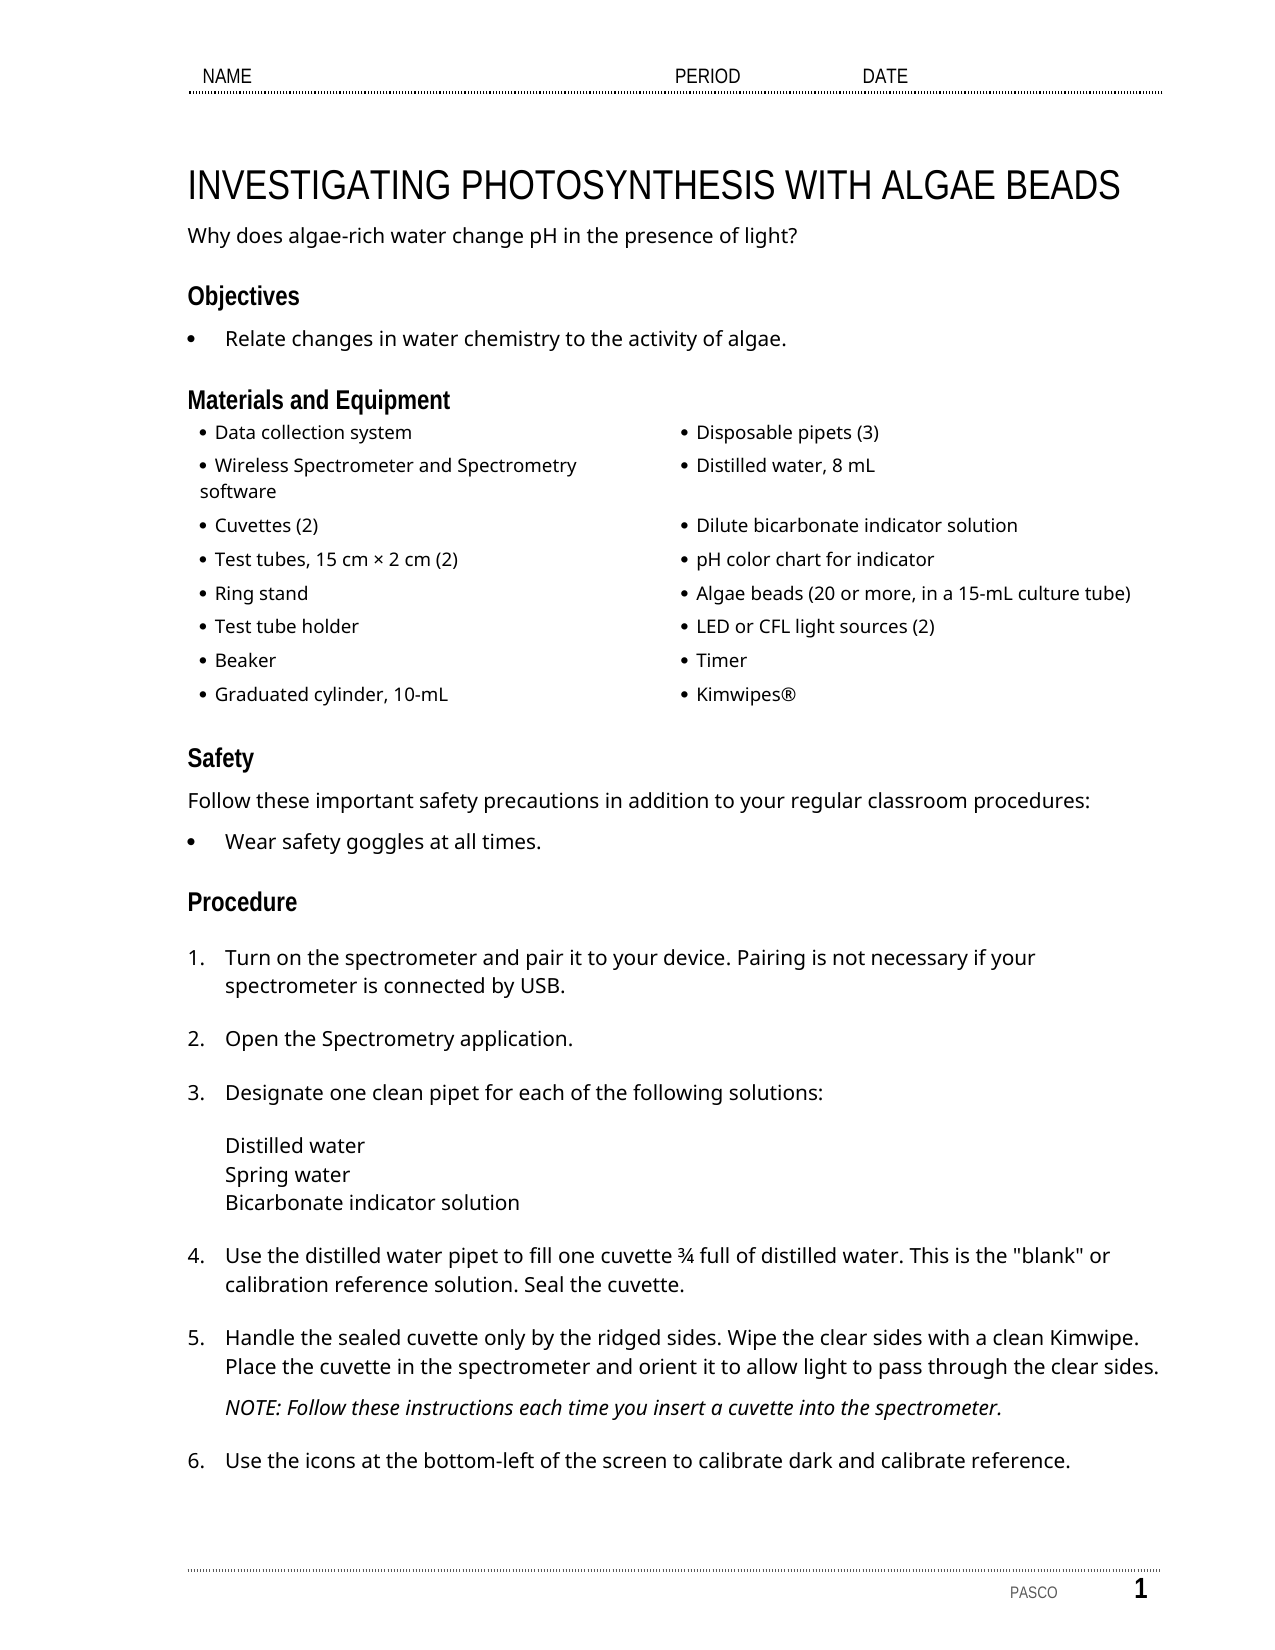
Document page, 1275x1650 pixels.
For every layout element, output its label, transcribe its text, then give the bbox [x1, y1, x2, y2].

table_cell Test tubes, 15 cm × 2 cm (2) [188, 542, 669, 576]
table_cell LED or CFL light sources (2) [669, 610, 1151, 643]
text Follow these important safety precautions in addition to your regular classroom procedures: [187, 786, 1162, 814]
table_header Data collection system [188, 415, 669, 449]
subtitle INVESTIGAting PHOTOSYNTHESIS with algae beads [187, 162, 1162, 208]
table_header Disposable pipets (3) [669, 415, 1151, 449]
text Why does algae-rich water change pH in the presence of light? [187, 221, 1162, 249]
table_cell Wireless Spectrometer and Spectrometry software [188, 449, 669, 508]
text 2. Open the Spectrometry application. [187, 1024, 1162, 1053]
table_cell Distilled water, 8 mL [669, 449, 1151, 508]
table_cell pH color chart for indicator [669, 542, 1151, 576]
table_cell Timer [669, 644, 1151, 677]
text Wear safety goggles at all times. [187, 827, 1162, 855]
table_cell Cuvettes (2) [188, 508, 669, 542]
text 6. Use the icons at the bottom-left of the screen to calibrate dark and calibrate reference. [187, 1446, 1162, 1475]
text 5. Handle the sealed cuvette only by the ridged sides. Wipe the clear sides with a clean Kimwipe. Place the cuvette in the spectrometer and orient it to allow light to pass through the clear sides. [187, 1323, 1162, 1380]
text Distilled water Spring water Bicarbonate indicator solution [225, 1131, 1162, 1217]
table_cell Graduated cylinder, 10-mL [188, 677, 669, 711]
text Objectives [187, 281, 1162, 312]
table_cell Beaker [188, 644, 669, 677]
text Procedure [187, 887, 1162, 918]
table_cell Test tube holder [188, 610, 669, 643]
text 4. Use the distilled water pipet to fill one cuvette ¾ full of distilled water. This is the "blank" or calibration reference solution. Seal the cuvette. [187, 1242, 1162, 1298]
table_cell Algae beads (20 or more, in a 15-mL culture tube) [669, 576, 1151, 609]
table_cell Kimwipes® [669, 677, 1151, 711]
text 3. Designate one clean pipet for each of the following solutions: [187, 1078, 1162, 1106]
table_cell Ring stand [188, 576, 669, 609]
text Relate changes in water chemistry to the activity of algae. [187, 324, 1162, 352]
text NOTE: Follow these instructions each time you insert a cuvette into the spectrometer. [225, 1393, 1162, 1421]
text Materials and Equipment [187, 384, 1162, 415]
text Safety [187, 742, 1162, 773]
text 1. Turn on the spectrometer and pair it to your device. Pairing is not necessary if your spectrometer is connected by USB. [187, 943, 1162, 999]
table_cell Dilute bicarbonate indicator solution [669, 508, 1151, 542]
